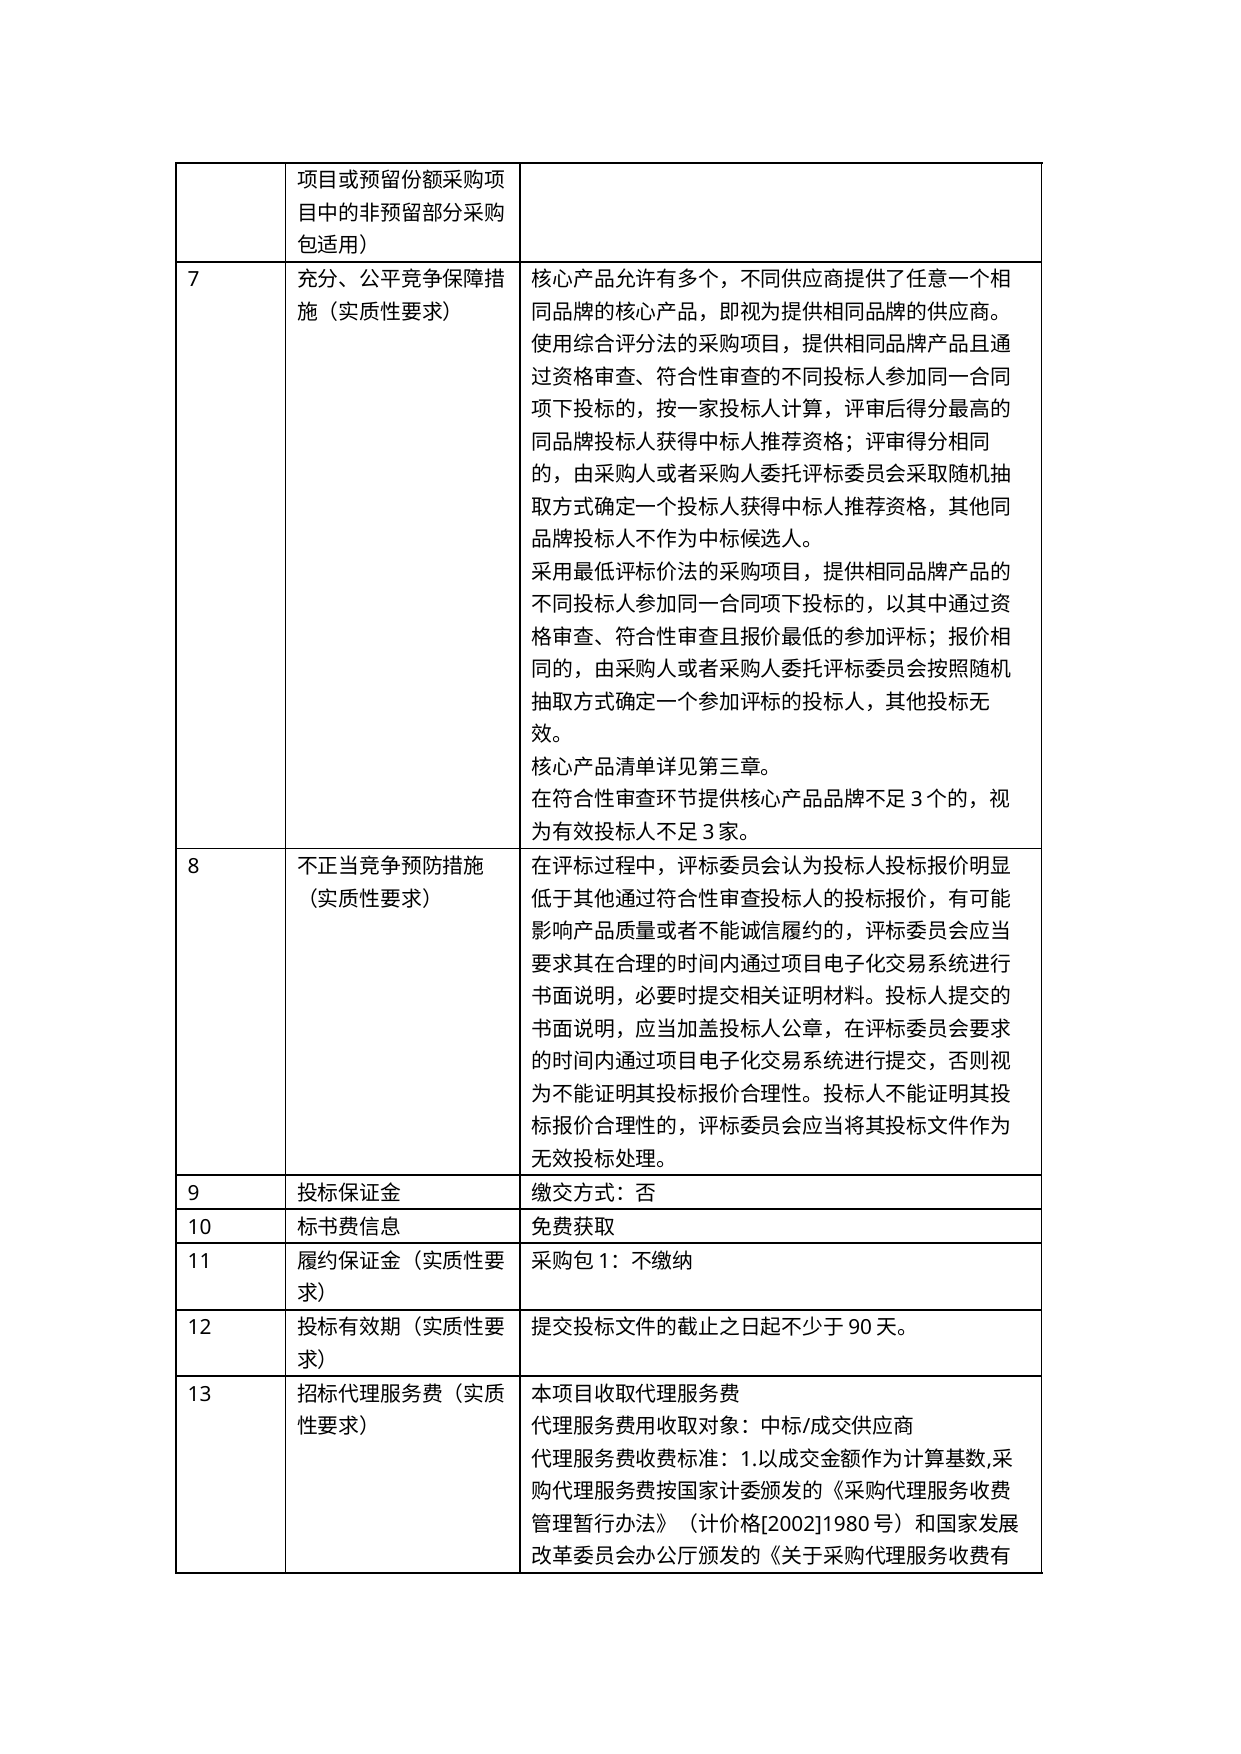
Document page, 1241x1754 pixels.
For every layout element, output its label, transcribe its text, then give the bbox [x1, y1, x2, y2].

table_cell 10 [177, 1210, 285, 1242]
table_cell 标书费信息 [286, 1210, 519, 1242]
table_cell 投标保证金 [286, 1176, 519, 1208]
table_cell 投标有效期（实质性要求） [286, 1311, 519, 1375]
table_cell 13 [177, 1377, 285, 1572]
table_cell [286, 164, 519, 261]
table_cell 提交投标文件的截止之日起不少于90天。 [521, 1311, 1041, 1375]
table_cell 履约保证金（实质性要求） [286, 1244, 519, 1309]
table_cell 免费获取 [521, 1210, 1041, 1242]
table_cell 不正当竞争预防措施（实质性要求） [286, 849, 519, 1174]
table_cell 核心产品允许有多个，不同供应商提供了任意一个相同品牌的核心产品，即视为提供相同品牌的供应商。 使用综合评分法的采购项目，提供相同品牌产品且通过资格审查、符合性审查的不同投标人参加同一合同项下投标的，按一家投标人计算，评审后得分最高的同品牌投标人获得中标人推荐资格；评审得分相同的，由采购人或者采购人委托评标委员会采取随机抽取方式确定一个投标人获得中标人推荐资格，其他同品牌投标人不作为中标候选人。 采用最低评标价法的采购项目，提供相同品牌产品的不同投标人参加同一合同项下投标的，以其中通过资格审查、符合性审查且报价最低的参加评标；报价相同的，由采购人或者采购人委托评标委员会按照随机抽取方式确定一个参加评标的投标人，其他投标无效。 核心产品清单详见第三章。 在符合性审查环节提供核心产品品牌不足3个的，视为有效投标人不足3家。 [521, 263, 1041, 848]
table_cell 11 [177, 1244, 285, 1309]
table_cell 12 [177, 1311, 285, 1375]
table_cell 采购包1：不缴纳 [521, 1244, 1041, 1309]
table_cell 缴交方式：否 [521, 1176, 1041, 1208]
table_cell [521, 1377, 1041, 1572]
table_cell 6 [177, 164, 285, 261]
table_cell 7 [177, 263, 285, 848]
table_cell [521, 164, 1041, 261]
table_cell 9 [177, 1176, 285, 1208]
table_cell 在评标过程中，评标委员会认为投标人投标报价明显低于其他通过符合性审查投标人的投标报价，有可能影响产品质量或者不能诚信履约的，评标委员会应当要求其在合理的时间内通过项目电子化交易系统进行书面说明，必要时提交相关证明材料。投标人提交的书面说明，应当加盖投标人公章，在评标委员会要求的时间内通过项目电子化交易系统进行提交，否则视为不能证明其投标报价合理性。投标人不能证明其投标报价合理性的，评标委员会应当将其投标文件作为无效投标处理。 [521, 849, 1041, 1174]
table_cell 充分、公平竞争保障措施（实质性要求） [286, 263, 519, 848]
table_cell 招标代理服务费（实质性要求） [286, 1377, 519, 1572]
table_cell 8 [177, 849, 285, 1174]
